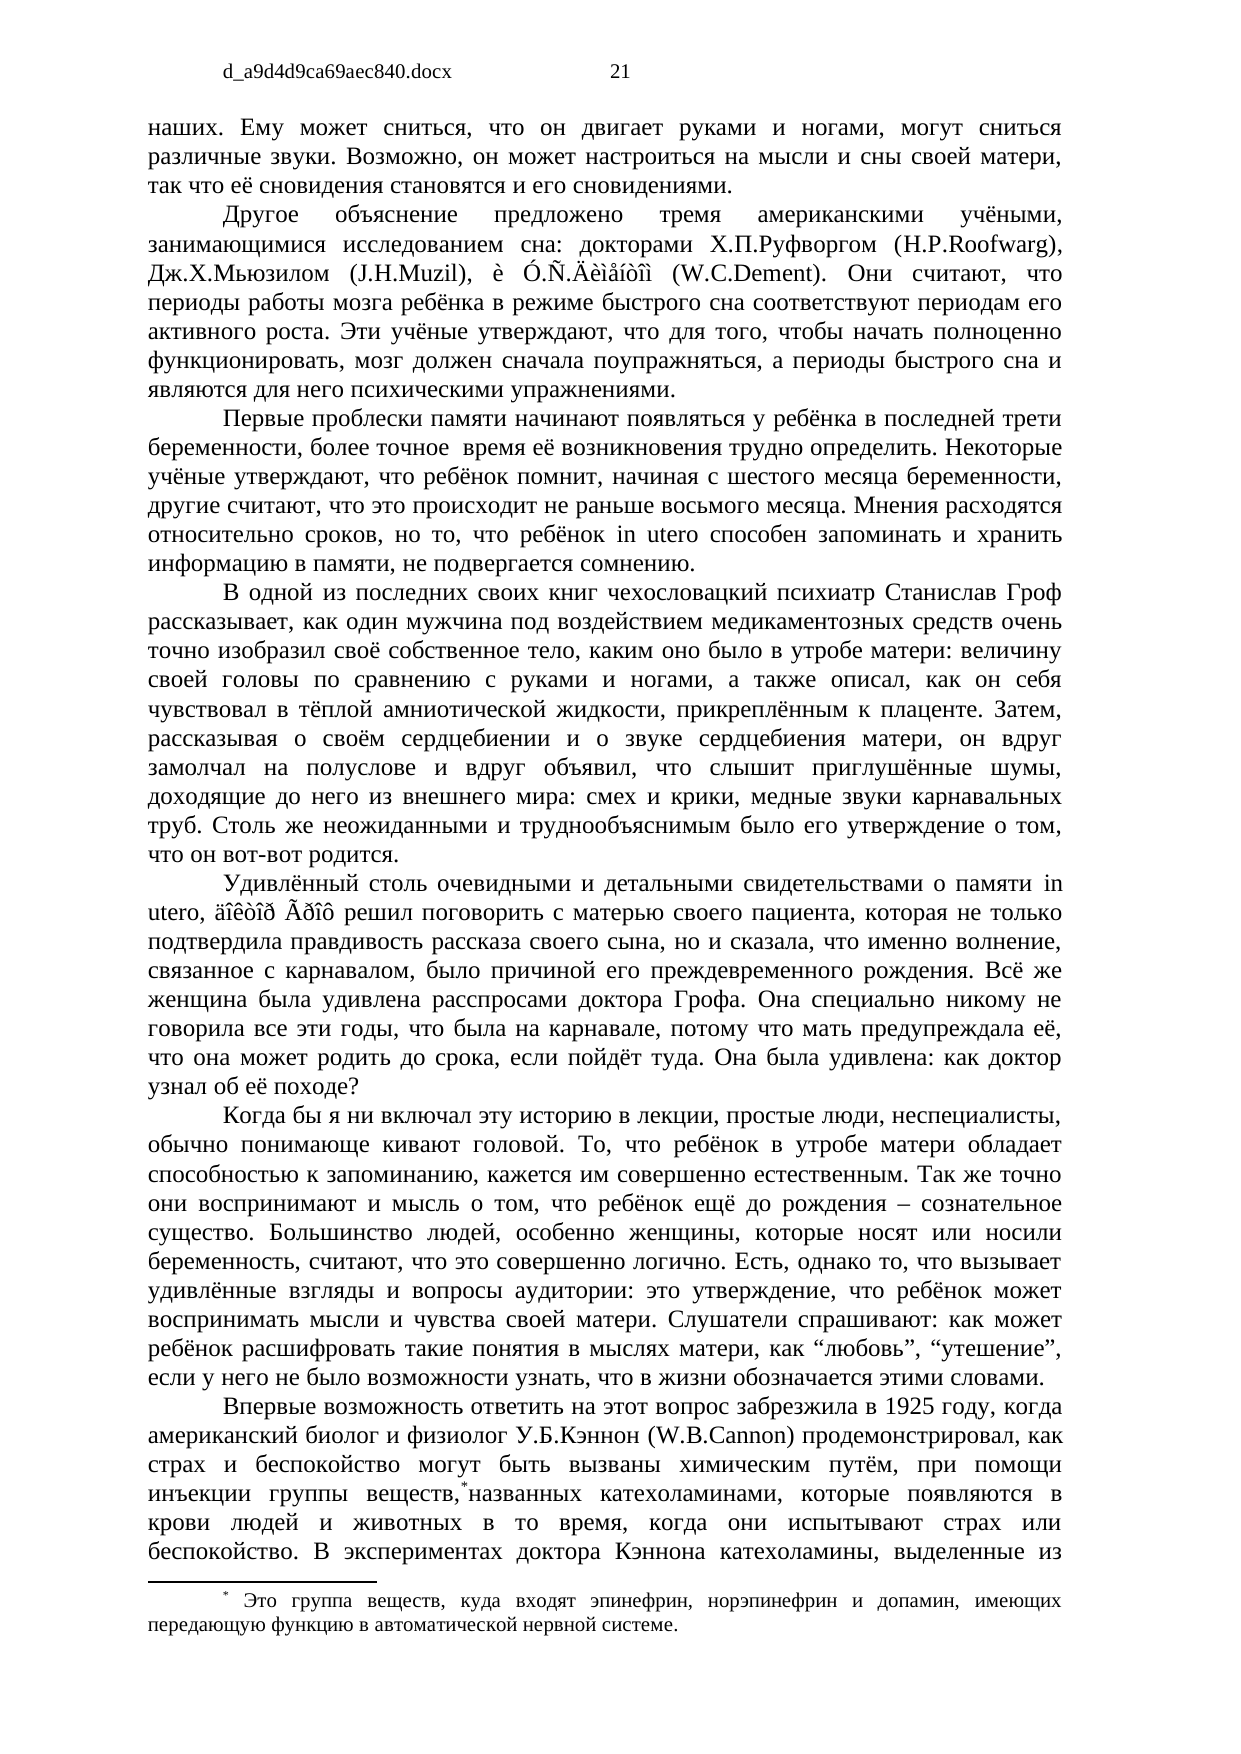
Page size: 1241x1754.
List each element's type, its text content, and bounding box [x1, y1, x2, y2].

text Другое объяснение предложено тремя американскими учёными, занимающимися исследованием сна: докторами Х.П.Руфворгом (H.P.Roofwarg), Дж.Х.Мьюзилом (J.H.Muzil), è Ó.Ñ.Äèìåíòîì (W.C.Dement). Они считают, что периоды работы мозга ребёнка в режиме быстрого сна соответствуют периодам его активного роста. Эти учёные утверждают, что для того, чтобы начать полноценно функционировать, мозг должен сначала поупражняться, а периоды быстрого сна и являются для него психическими упражнениями. [148, 199, 1063, 403]
text Первые проблески памяти начинают появляться у ребёнка в последней трети беременности, более точное время её возникновения трудно определить. Некоторые учёные утверждают, что ребёнок помнит, начиная с шестого месяца беременности, другие считают, что это происходит не раньше восьмого месяца. Мнения расходятся относительно сроков, но то, что ребёнок in utero способен запоминать и хранить информацию в памяти, не подвергается сомнению. [148, 403, 1063, 577]
text В одной из последних своих книг чехословацкий психиатр Станислав Гроф рассказывает, как один мужчина под воздействием медикаментозных средств очень точно изобразил своё собственное тело, каким оно было в утробе матери: величину своей головы по сравнению с руками и ногами, а также описал, как он себя чувствовал в тёплой амниотической жидкости, прикреплённым к плаценте. Затем, рассказывая о своём сердцебиении и о звуке сердцебиения матери, он вдруг замолчал на полуслове и вдруг объявил, что слышит приглушённые шумы, доходящие до него из внешнего мира: смех и крики, медные звуки карнавальных труб. Столь же неожиданными и труднообъяснимым было его утверждение о том, что он вот-вот родится. [148, 577, 1063, 868]
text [148, 1391, 1063, 1565]
text Удивлённый столь очевидными и детальными свидетельствами о памяти in utero, äîêòîð Ãðîô решил поговорить с матерью своего пациента, которая не только подтвердила правдивость рассказа своего сына, но и сказала, что именно волнение, связанное с карнавалом, было причиной его преждевременного рождения. Всё же женщина была удивлена расспросами доктора Грофа. Она специально никому не говорила все эти годы, что была на карнавале, потому что мать предупреждала её, что она может родить до срока, если пойдёт туда. Она была удивлена: как доктор узнал об её походе? [148, 868, 1063, 1100]
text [148, 112, 1063, 199]
text Когда бы я ни включал эту историю в лекции, простые люди, неспециалисты, обычно понимающе кивают головой. То, что ребёнок в утробе матери обладает способностью к запоминанию, кажется им совершенно естественным. Так же точно они воспринимают и мысль о том, что ребёнок ещё до рождения – сознательное существо. Большинство людей, особенно женщины, которые носят или носили беременность, считают, что это совершенно логично. Есть, однако то, что вызывает удивлённые взгляды и вопросы аудитории: это утверждение, что ребёнок может воспринимать мысли и чувства своей матери. Слушатели спрашивают: как может ребёнок расшифровать такие понятия в мыслях матери, как “любовь”, “утешение”, если у него не было возможности узнать, что в жизни обозначается этими словами. [148, 1100, 1063, 1391]
